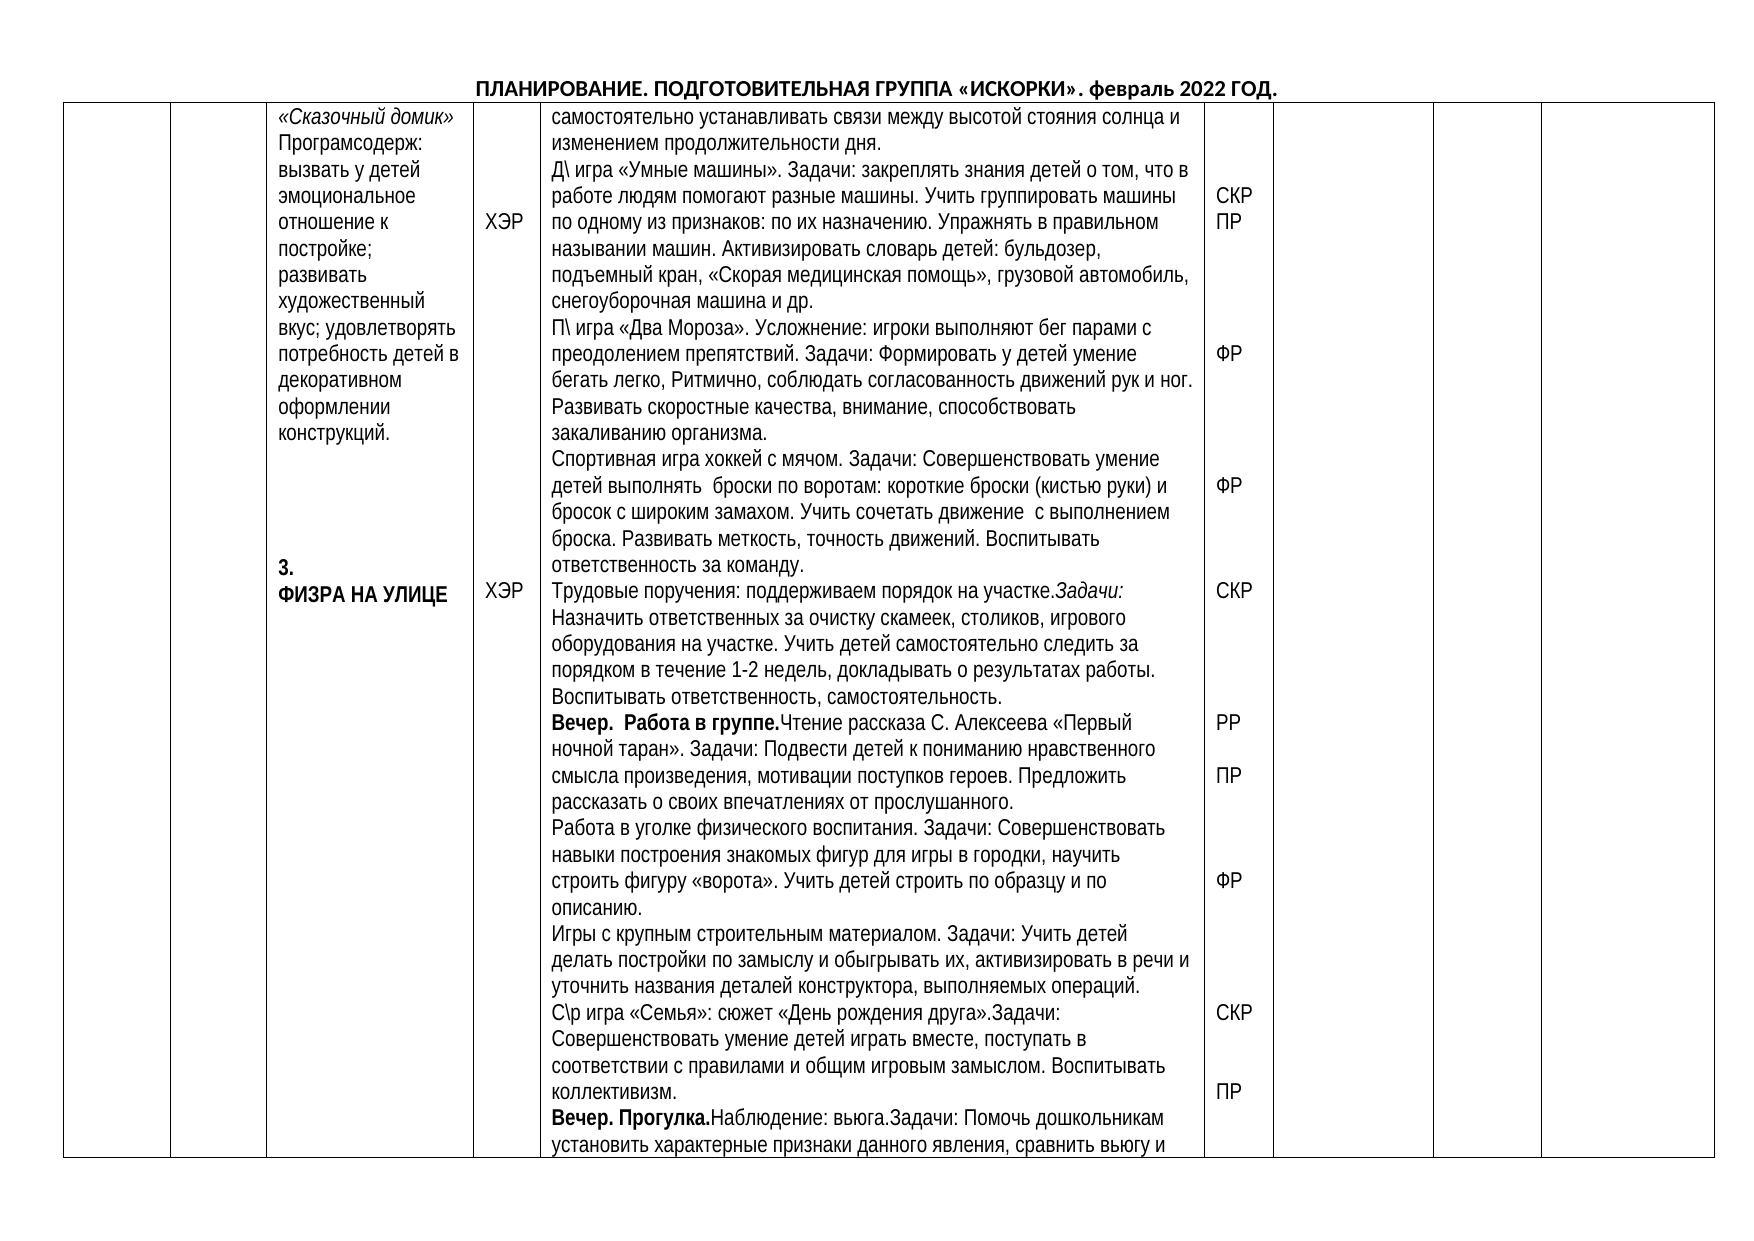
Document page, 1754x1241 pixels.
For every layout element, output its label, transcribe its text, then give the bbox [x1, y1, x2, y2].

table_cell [1434, 103, 1541, 1157]
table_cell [541, 103, 1204, 1157]
table_cell ПР РР ХЭР ХЭР [474, 103, 540, 1157]
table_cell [267, 103, 473, 1157]
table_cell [171, 103, 266, 1157]
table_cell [1205, 103, 1273, 1157]
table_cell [1542, 103, 1714, 1157]
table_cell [64, 103, 170, 1157]
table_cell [1274, 103, 1433, 1157]
